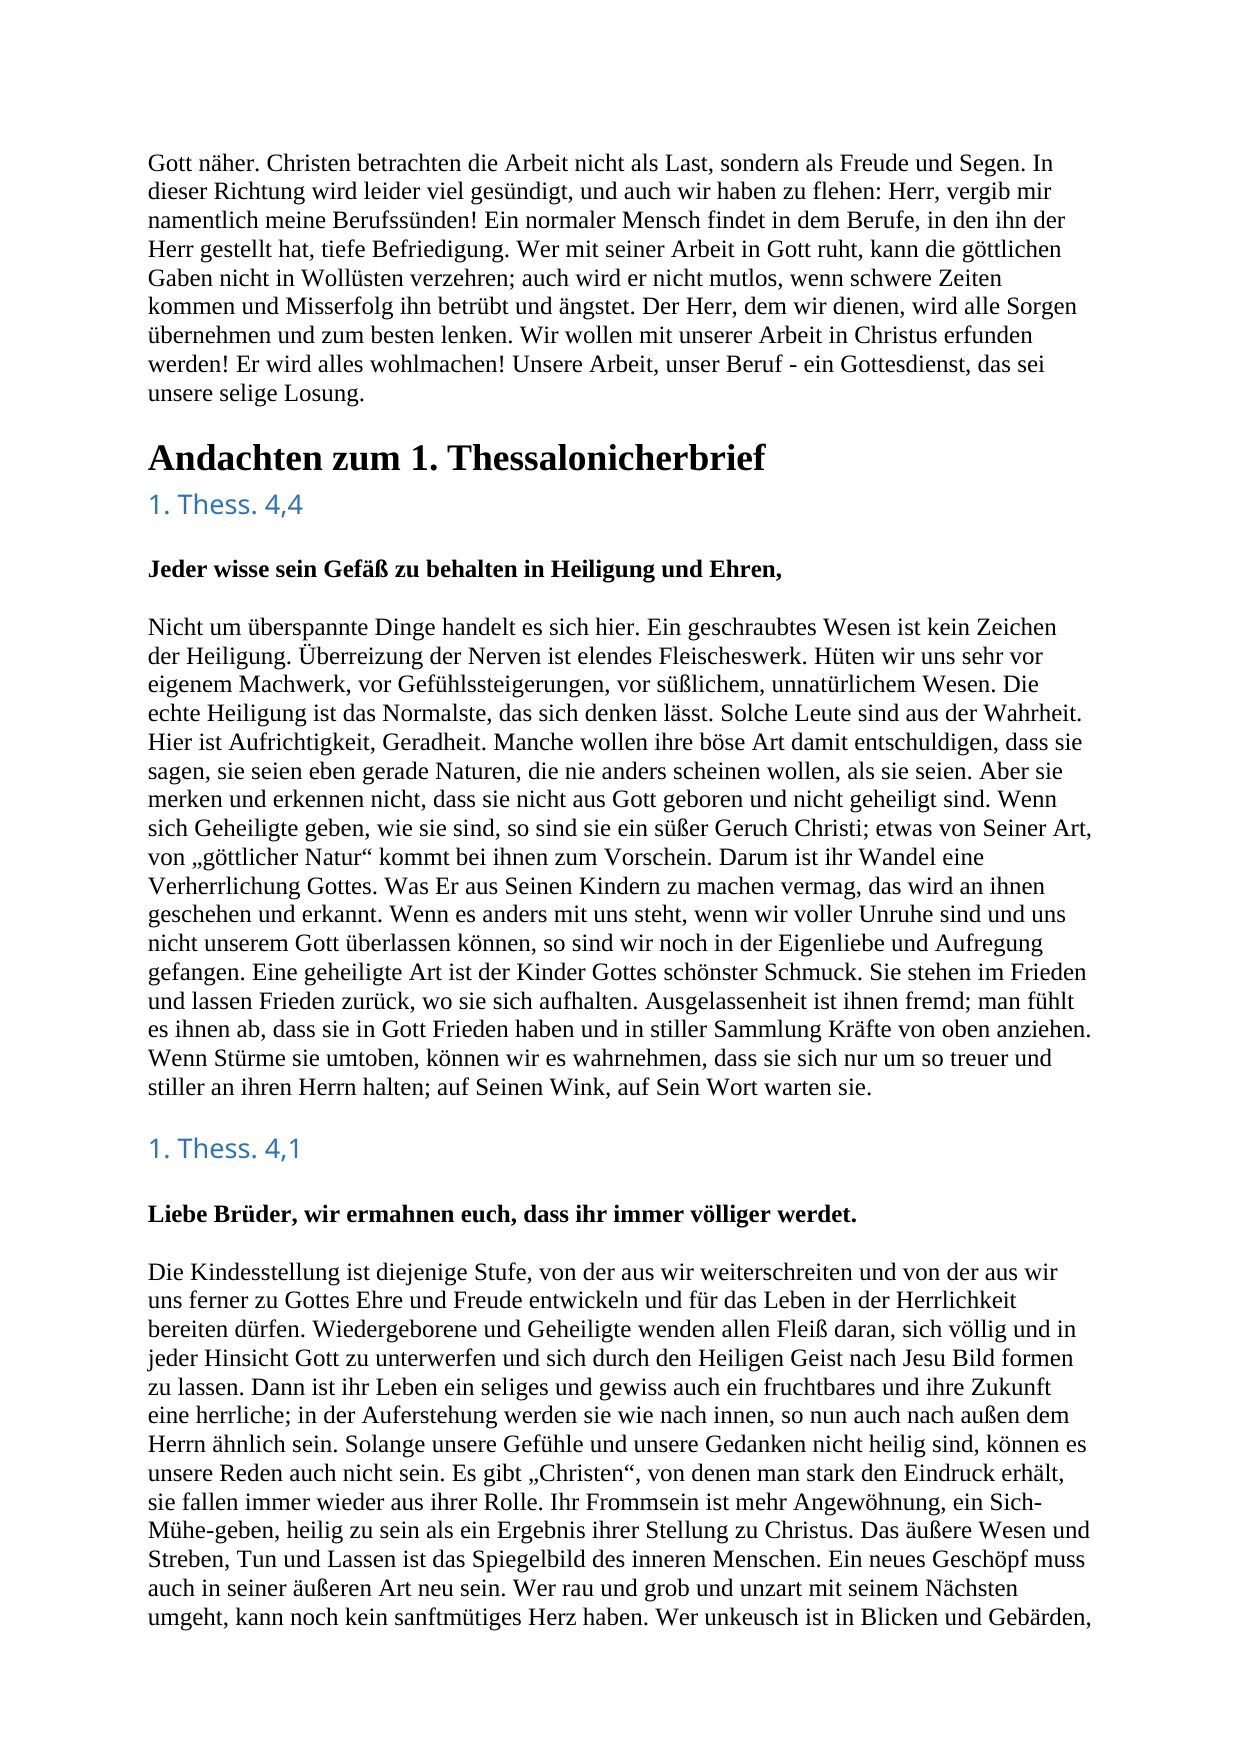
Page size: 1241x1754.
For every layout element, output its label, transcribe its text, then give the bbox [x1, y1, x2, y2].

subtitle 1. Thess. 4,1 [148, 1130, 1093, 1167]
text Liebe Brüder, wir ermahnen euch, dass ihr immer völliger werdet. [148, 1199, 1093, 1228]
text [148, 1257, 1093, 1631]
subtitle Andachten zum 1. Thessalonicherbrief [148, 436, 1093, 479]
subtitle 1. Thess. 4,4 [148, 485, 1093, 522]
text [148, 148, 1093, 406]
text Jeder wisse sein Gefäß zu behalten in Heiligung und Ehren, [148, 554, 1093, 583]
text Nicht um überspannte Dinge handelt es sich hier. Ein geschraubtes Wesen ist kein Zeichen der Heiligung. Überreizung der Nerven ist elendes Fleischeswerk. Hüten wir uns sehr vor eigenem Machwerk, vor Gefühlssteigerungen, vor süßlichem, unnatürlichem Wesen. Die echte Heiligung ist das Normalste, das sich denken lässt. Solche Leute sind aus der Wahrheit. Hier ist Aufrichtigkeit, Geradheit. Manche wollen ihre böse Art damit entschuldigen, dass sie sagen, sie seien eben gerade Naturen, die nie anders scheinen wollen, als sie seien. Aber sie merken und erkennen nicht, dass sie nicht aus Gott geboren und nicht geheiligt sind. Wenn sich Geheiligte geben, wie sie sind, so sind sie ein süßer Geruch Christi; etwas von Seiner Art, von „göttlicher Natur“ kommt bei ihnen zum Vorschein. Darum ist ihr Wandel eine Verherrlichung Gottes. Was Er aus Seinen Kindern zu machen vermag, das wird an ihnen geschehen und erkannt. Wenn es anders mit uns steht, wenn wir voller Unruhe sind und uns nicht unserem Gott überlassen können, so sind wir noch in der Eigenliebe und Aufregung gefangen. Eine geheiligte Art ist der Kinder Gottes schönster Schmuck. Sie stehen im Frieden und lassen Frieden zurück, wo sie sich aufhalten. Ausgelassenheit ist ihnen fremd; man fühlt es ihnen ab, dass sie in Gott Frieden haben und in stiller Sammlung Kräfte von oben anziehen. Wenn Stürme sie umtoben, können wir es wahrnehmen, dass sie sich nur um so treuer und stiller an ihren Herrn halten; auf Seinen Wink, auf Sein Wort warten sie. [148, 612, 1093, 1101]
